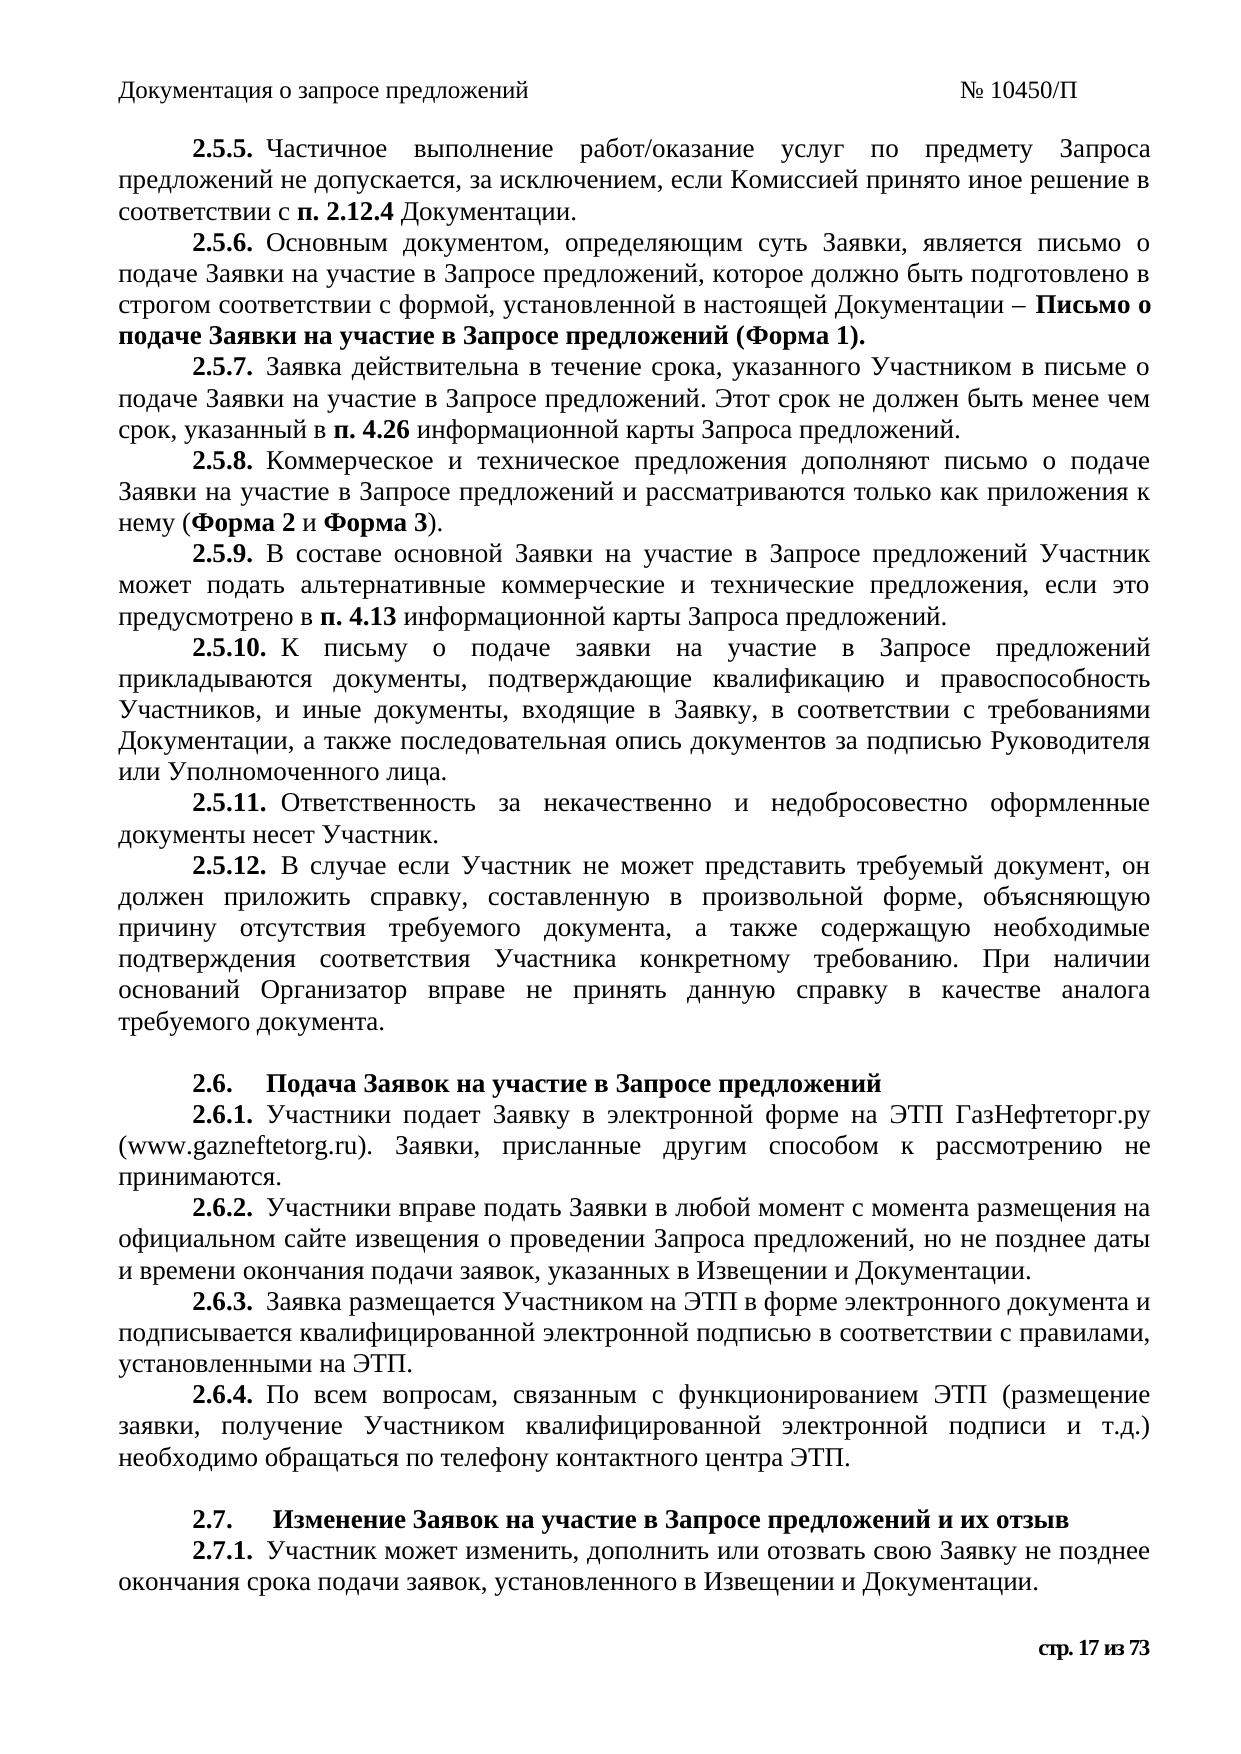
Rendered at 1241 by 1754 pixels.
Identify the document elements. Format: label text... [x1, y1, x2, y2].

list Ответственность за некачественно и недобросовестно оформленные документы несет Участник. [118, 787, 1152, 849]
list Коммерческое и техническое предложения дополняют письмо о подаче Заявки на участие в Запросе предложений и рассматриваются только как приложения к нему (Форма 2 и Форма 3). [118, 444, 1152, 537]
list Частичное выполнение работ/оказание услуг по предмету Запроса предложений не допускается, за исключением, если Комиссией принято иное решение в соответствии с п. 2.11.4 Документации. [118, 132, 1152, 226]
list Заявка размещается Участником на ЭТП в форме электронного документа и подписывается квалифицированной электронной подписью в соответствии с правилами, установленными на ЭТП. [118, 1285, 1152, 1378]
list В случае если Участник не может представить требуемый документ, он должен приложить справку, составленную в произвольной форме, объясняющую причину отсутствия требуемого документа, а также содержащую необходимые подтверждения соответствия Участника конкретному требованию. При наличии оснований Организатор вправе не принять данную справку в качестве аналога требуемого документа. [118, 849, 1152, 1036]
list К письму о подаче заявки на участие в Запросе предложений прикладываются документы, подтверждающие квалификацию и правоспособность Участников, и иные документы, входящие в Заявку, в соответствии с требованиями Документации, а также последовательная опись документов за подписью Руководителя или Уполномоченного лица. [118, 631, 1152, 787]
list В составе основной Заявки на участие в Запросе предложений Участник может подать альтернативные коммерческие и технические предложения, если это предусмотрено в п. 4.13 информационной карты Запроса предложений. [118, 537, 1152, 631]
subtitle Подача Заявок на участие в Запросе предложений [118, 1067, 1152, 1098]
list Заявка действительна в течение срока, указанного Участником в письме о подаче Заявки на участие в Запросе предложений. Этот срок не должен быть менее чем срок, указанный в п. 4.26 информационной карты Запроса предложений. [118, 351, 1152, 444]
list По всем вопросам, связанным с функционированием ЭТП (размещение заявки, получение Участником квалифицированной электронной подписи и т.д.) необходимо обращаться по телефону контактного центра ЭТП. [118, 1378, 1152, 1472]
list Участники вправе подать Заявки в любой момент с момента размещения на официальном сайте извещения о проведении Запроса предложений, но не позднее даты и времени окончания подачи заявок, указанных в Извещении и Документации. [118, 1191, 1152, 1285]
list Участники подает Заявку в электронной форме на ЭТП ГазНефтеторг.ру (www.gazneftetorg.ru). Заявки, присланные другим способом к рассмотрению не принимаются. [118, 1098, 1152, 1191]
subtitle Изменение Заявок на участие в Запросе предложений и их отзыв [118, 1503, 1152, 1534]
list Основным документом, определяющим суть Заявки, является письмо о подаче Заявки на участие в Запросе предложений, которое должно быть подготовлено в строгом соответствии с формой, установленной в настоящей Документации – Письмо о подаче Заявки на участие в Запросе предложений (Форма 1). [118, 226, 1152, 351]
list Участник может изменить, дополнить или отозвать свою Заявку не позднее окончания срока подачи заявок, установленного в Извещении и Документации. [118, 1534, 1152, 1596]
